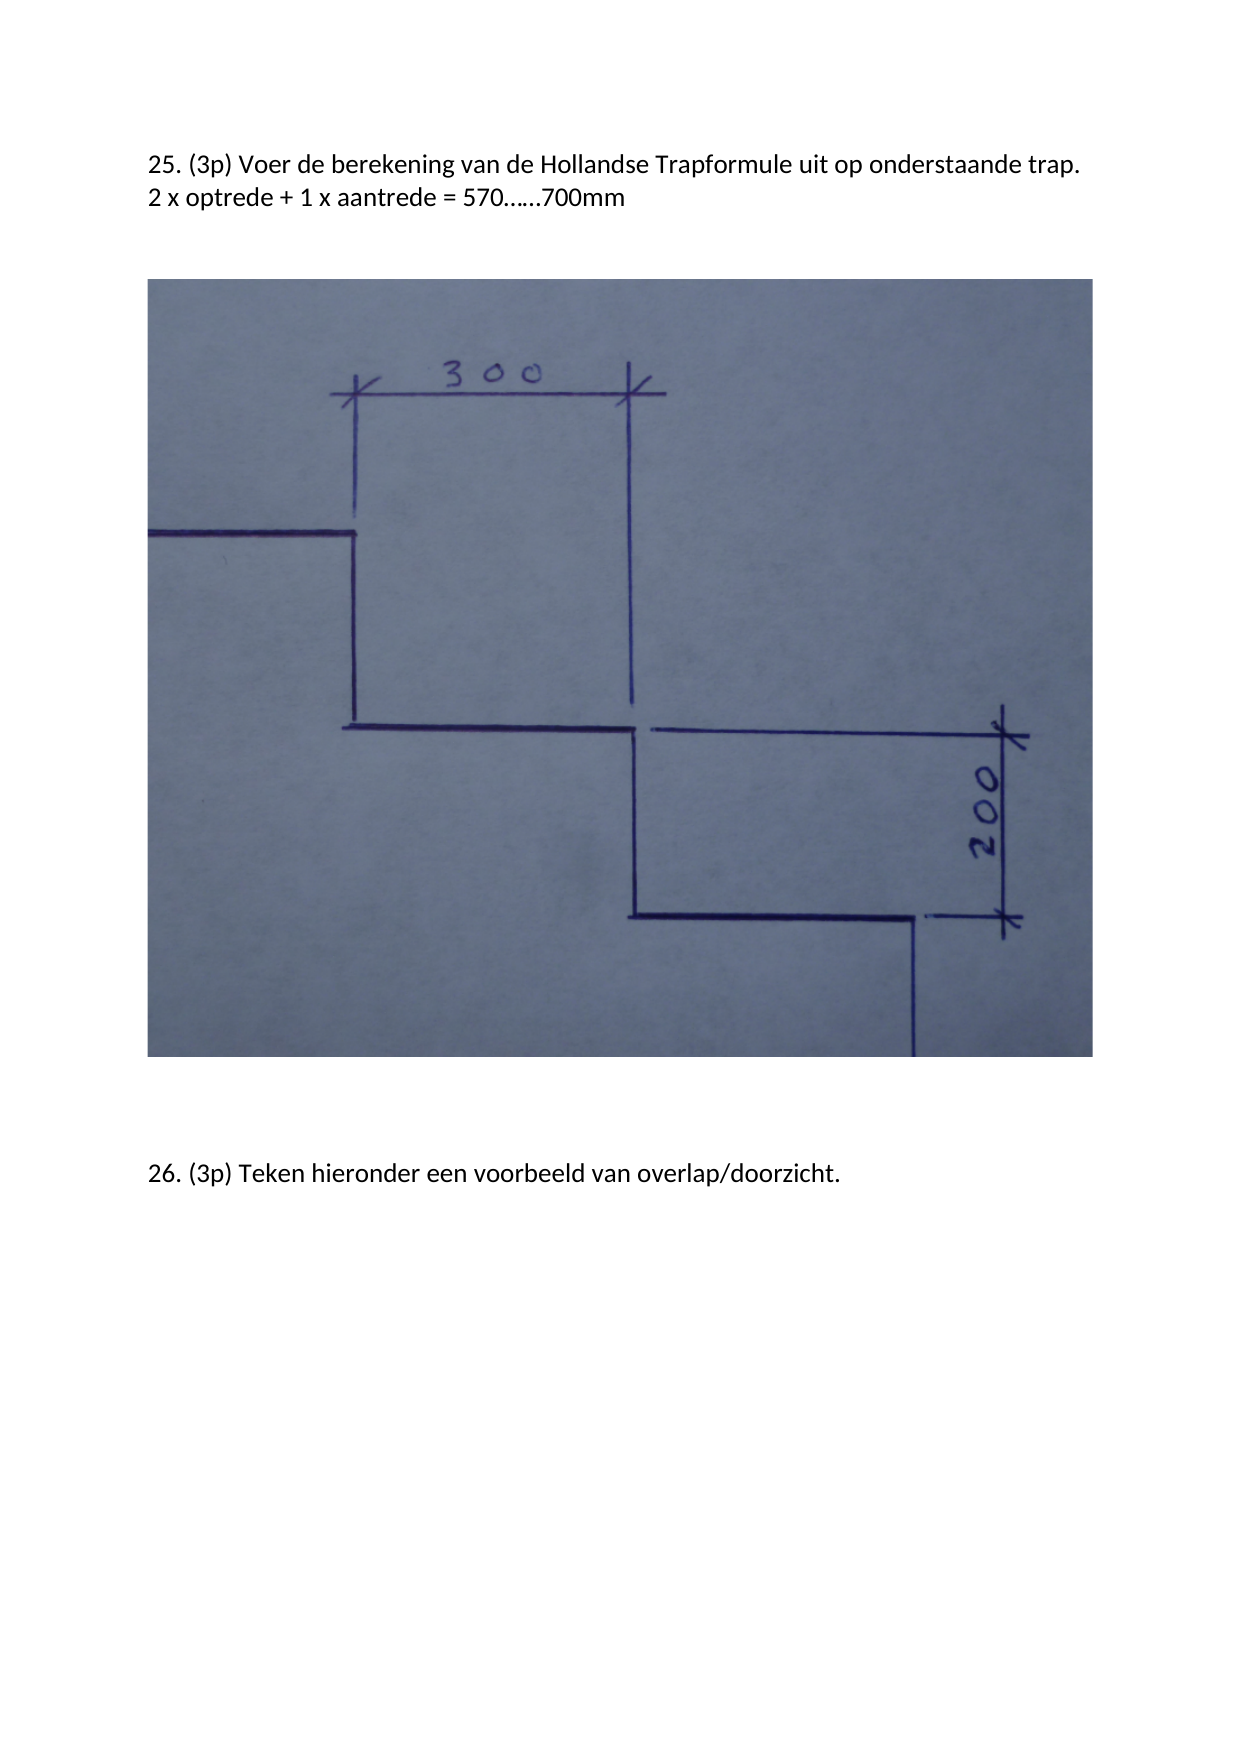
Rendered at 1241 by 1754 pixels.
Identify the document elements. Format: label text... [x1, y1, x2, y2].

text 2 x optrede + 1 x aantrede = 570……700mm [148, 181, 1093, 214]
picture [147, 279, 1093, 1057]
text 25. (3p) Voer de berekening van de Hollandse Trapformule uit op onderstaande trap. [148, 148, 1093, 181]
text 26. (3p) Teken hieronder een voorbeeld van overlap/doorzicht. [148, 1156, 1093, 1189]
